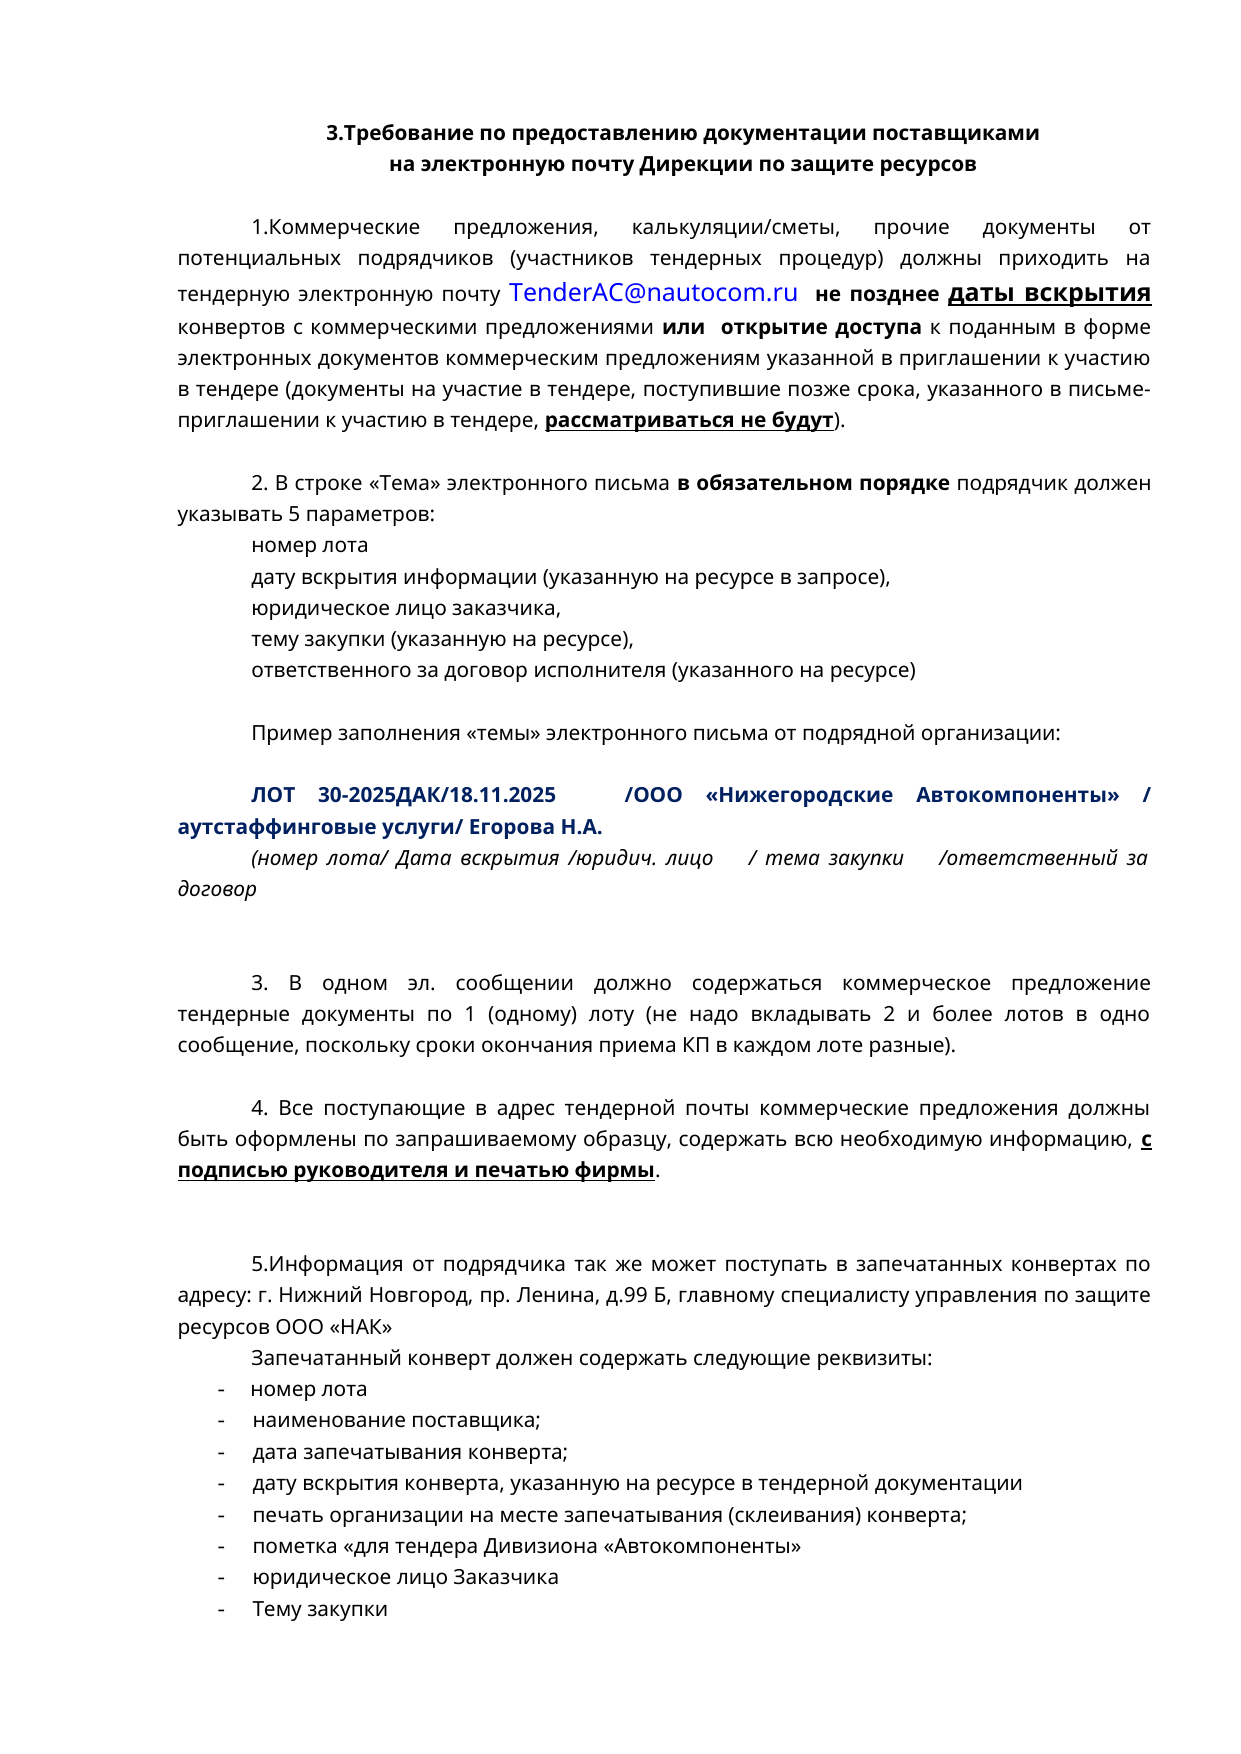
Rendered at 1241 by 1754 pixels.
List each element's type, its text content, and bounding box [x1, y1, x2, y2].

list пометка «для тендера Дивизиона «Автокомпоненты» [215, 1531, 1152, 1559]
text 3.Требование по предоставлению документации поставщиками [177, 118, 1152, 147]
list 2. В строке «Тема» электронного письма в обязательном порядке подрядчик должен указывать 5 параметров: [177, 468, 1152, 528]
list дату вскрытия конверта, указанную на ресурсе в тендерной документации [215, 1468, 1152, 1497]
list Тему закупки [215, 1594, 1152, 1622]
list печать организации на месте запечатывания (склеивания) конверта; [215, 1500, 1152, 1528]
list 3. В одном эл. сообщении должно содержаться коммерческое предложение тендерные документы по 1 (одному) лоту (не надо вкладывать 2 и более лотов в одно сообщение, поскольку сроки окончания приема КП в каждом лоте разные). [177, 968, 1152, 1059]
text 5.Информация от подрядчика так же может поступать в запечатанных конвертах по адресу: г. Нижний Новгород, пр. Ленина, д.99 Б, главному специалисту управления по защите ресурсов ООО «НАК» [177, 1249, 1152, 1340]
list 1.Коммерческие предложения, калькуляции/сметы, прочие документы от потенциальных подрядчиков (участников тендерных процедур) должны приходить на тендерную электронную почту TenderAC@nautocom.ru не позднее даты вскрытия конвертов с коммерческими предложениями или открытие доступа к поданным в форме электронных документов коммерческим предложениям указанной в приглашении к участию в тендере (документы на участие в тендере, поступившие позже срока, указанного в письме-приглашении к участию в тендере, рассматриваться не будут). [177, 212, 1152, 434]
list дату вскрытия информации (указанную на ресурсе в запросе), [177, 562, 1152, 590]
text Запечатанный конверт должен содержать следующие реквизиты: [177, 1343, 1152, 1371]
list 4. Все поступающие в адрес тендерной почты коммерческие предложения должны быть оформлены по запрашиваемому образцу, содержать всю необходимую информацию, с подписью руководителя и печатью фирмы. [177, 1093, 1152, 1184]
list Пример заполнения «темы» электронного письма от подрядной организации: [177, 718, 1152, 746]
list дата запечатывания конверта; [215, 1437, 1152, 1466]
list наименование поставщика; [215, 1406, 1152, 1434]
list тему закупки (указанную на ресурсе), [177, 624, 1152, 653]
list номер лота [215, 1374, 1152, 1403]
list (номер лота/ Дата вскрытия /юридич. лицо / тема закупки /ответственный за договор [177, 843, 1152, 903]
list ЛОТ 30-2025ДАК/18.11.2025 /ООО «Нижегородские Автокомпоненты» / аутстаффинговые услуги/ Егорова Н.А. [177, 781, 1152, 840]
list юридическое лицо заказчика, [177, 593, 1152, 621]
list ответственного за договор исполнителя (указанного на ресурсе) [177, 656, 1152, 684]
list номер лота [177, 531, 1152, 559]
list юридическое лицо Заказчика [215, 1562, 1152, 1591]
text на электронную почту Дирекции по защите ресурсов [177, 149, 1152, 178]
